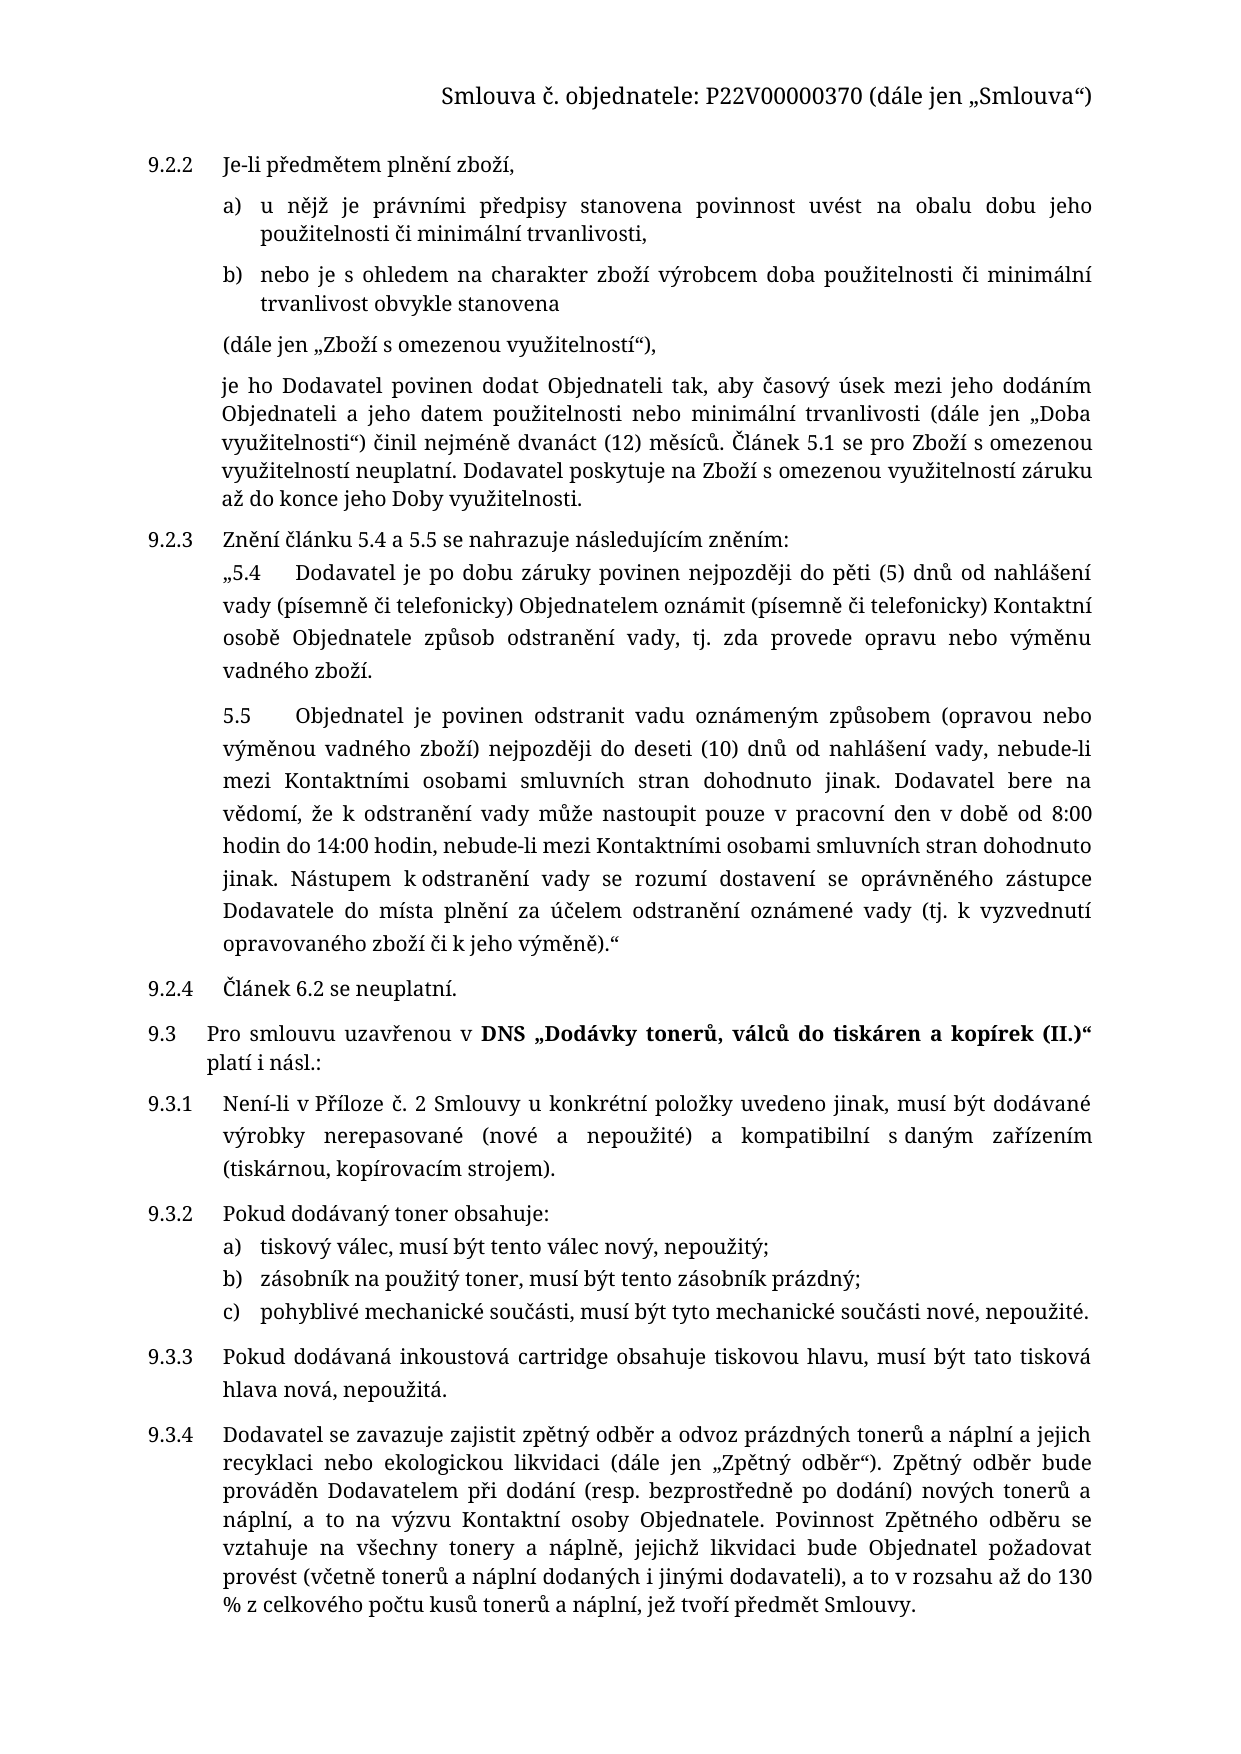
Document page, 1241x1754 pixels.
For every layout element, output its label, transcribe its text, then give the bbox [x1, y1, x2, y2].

list Je-li předmětem plnění zboží, [148, 150, 1093, 179]
list 5.5 Objednatel je povinen odstranit vadu oznámeným způsobem (opravou nebo výměnou vadného zboží) nejpozději do deseti (10) dnů od nahlášení vady, nebude-li mezi Kontaktními osobami smluvních stran dohodnuto jinak. Dodavatel bere na vědomí, že k odstranění vady může nastoupit pouze v pracovní den v době od 8:00 hodin do 14:00 hodin, nebude-li mezi Kontaktními osobami smluvních stran dohodnuto jinak. Nástupem k odstranění vady se rozumí dostavení se oprávněného zástupce Dodavatele do místa plnění za účelem odstranění oznámené vady (tj. k vyzvednutí opravovaného zboží či k jeho výměně).“ [223, 701, 1093, 958]
list Znění článku 5.4 a 5.5 se nahrazuje následujícím zněním: [148, 526, 1093, 554]
list Pokud dodávaný toner obsahuje: [148, 1199, 1093, 1228]
list Dodavatel se zavazuje zajistit zpětný odběr a odvoz prázdných tonerů a náplní a jejich recyklaci nebo ekologickou likvidaci (dále jen „Zpětný odběr“). Zpětný odběr bude prováděn Dodavatelem při dodání (resp. bezprostředně po dodání) nových tonerů a náplní, a to na výzvu Kontaktní osoby Objednatele. Povinnost Zpětného odběru se vztahuje na všechny tonery a náplně, jejichž likvidaci bude Objednatel požadovat provést (včetně tonerů a náplní dodaných i jinými dodavateli), a to v rozsahu až do 130 % z celkového počtu kusů tonerů a náplní, jež tvoří předmět Smlouvy. [148, 1420, 1093, 1619]
list Není-li v Příloze č. 2 Smlouvy u konkrétní položky uvedeno jinak, musí být dodávané výrobky nerepasované (nové a nepoužité) a kompatibilní s daným zařízením (tiskárnou, kopírovacím strojem). [148, 1089, 1093, 1182]
list u nějž je právními předpisy stanovena povinnost uvést na obalu dobu jeho použitelnosti či minimální trvanlivosti, [223, 191, 1093, 248]
list tiskový válec, musí být tento válec nový, nepoužitý; [223, 1232, 1093, 1260]
list nebo je s ohledem na charakter zboží výrobcem doba použitelnosti či minimální trvanlivost obvykle stanovena [223, 261, 1093, 317]
list Pokud dodávaná inkoustová cartridge obsahuje tiskovou hlavu, musí být tato tisková hlava nová, nepoužitá. [148, 1342, 1093, 1403]
text je ho Dodavatel povinen dodat Objednateli tak, aby časový úsek mezi jeho dodáním Objednateli a jeho datem použitelnosti nebo minimální trvanlivosti (dále jen „Doba využitelnosti“) činil nejméně dvanáct (12) měsíců. Článek 5.1 se pro Zboží s omezenou využitelností neuplatní. Dodavatel poskytuje na Zboží s omezenou využitelností záruku až do konce jeho Doby využitelnosti. [221, 371, 1093, 513]
list „5.4 Dodavatel je po dobu záruky povinen nejpozději do pěti (5) dnů od nahlášení vady (písemně či telefonicky) Objednatelem oznámit (písemně či telefonicky) Kontaktní osobě Objednatele způsob odstranění vady, tj. zda provede opravu nebo výměnu vadného zboží. [223, 558, 1093, 684]
list Článek 6.2 se neuplatní. [148, 974, 1093, 1003]
list Pro smlouvu uzavřenou v DNS „Dodávky tonerů, válců do tiskáren a kopírek (II.)“ platí i násl.: [148, 1019, 1093, 1076]
text (dále jen „Zboží s omezenou využitelností“), [223, 330, 1093, 358]
list pohyblivé mechanické součásti, musí být tyto mechanické součásti nové, nepoužité. [223, 1297, 1093, 1325]
list zásobník na použitý toner, musí být tento zásobník prázdný; [223, 1264, 1093, 1293]
